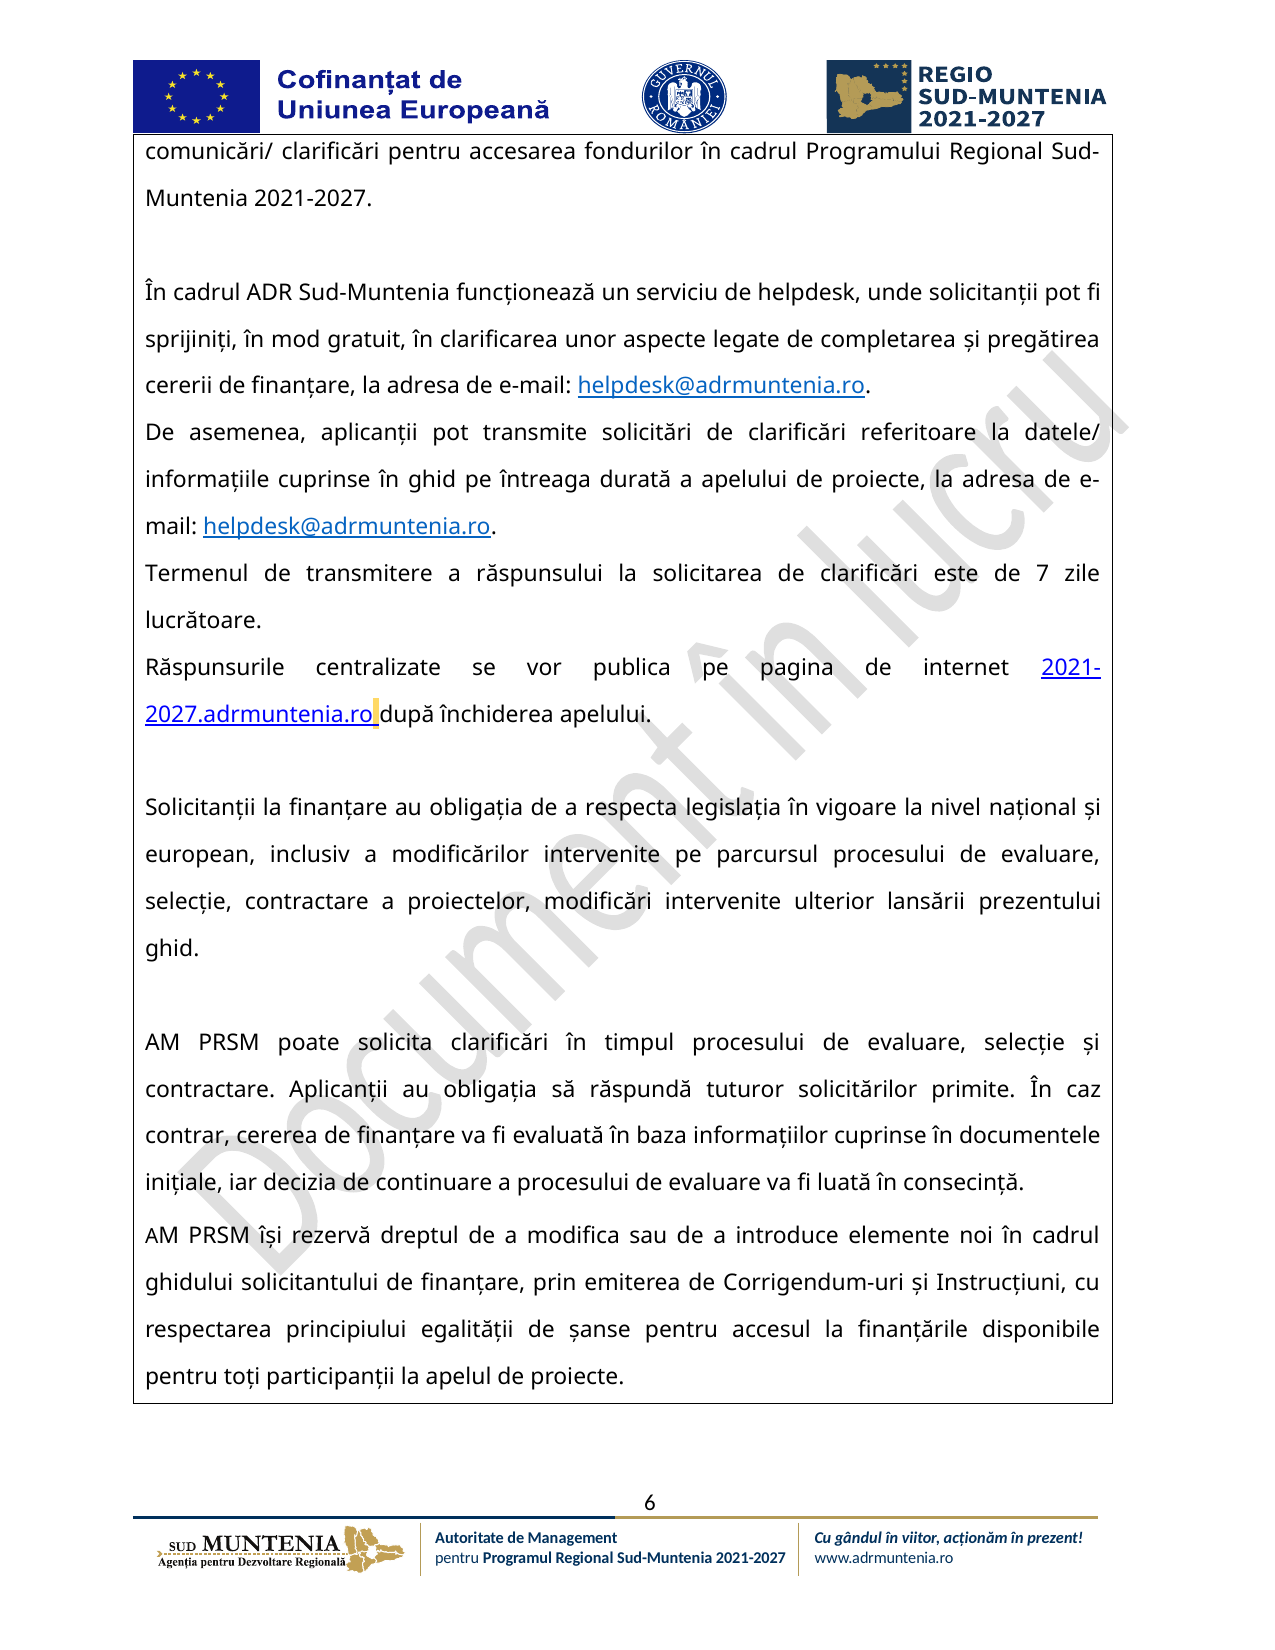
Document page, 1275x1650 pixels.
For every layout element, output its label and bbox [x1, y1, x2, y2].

table_header [134, 135, 1112, 1403]
